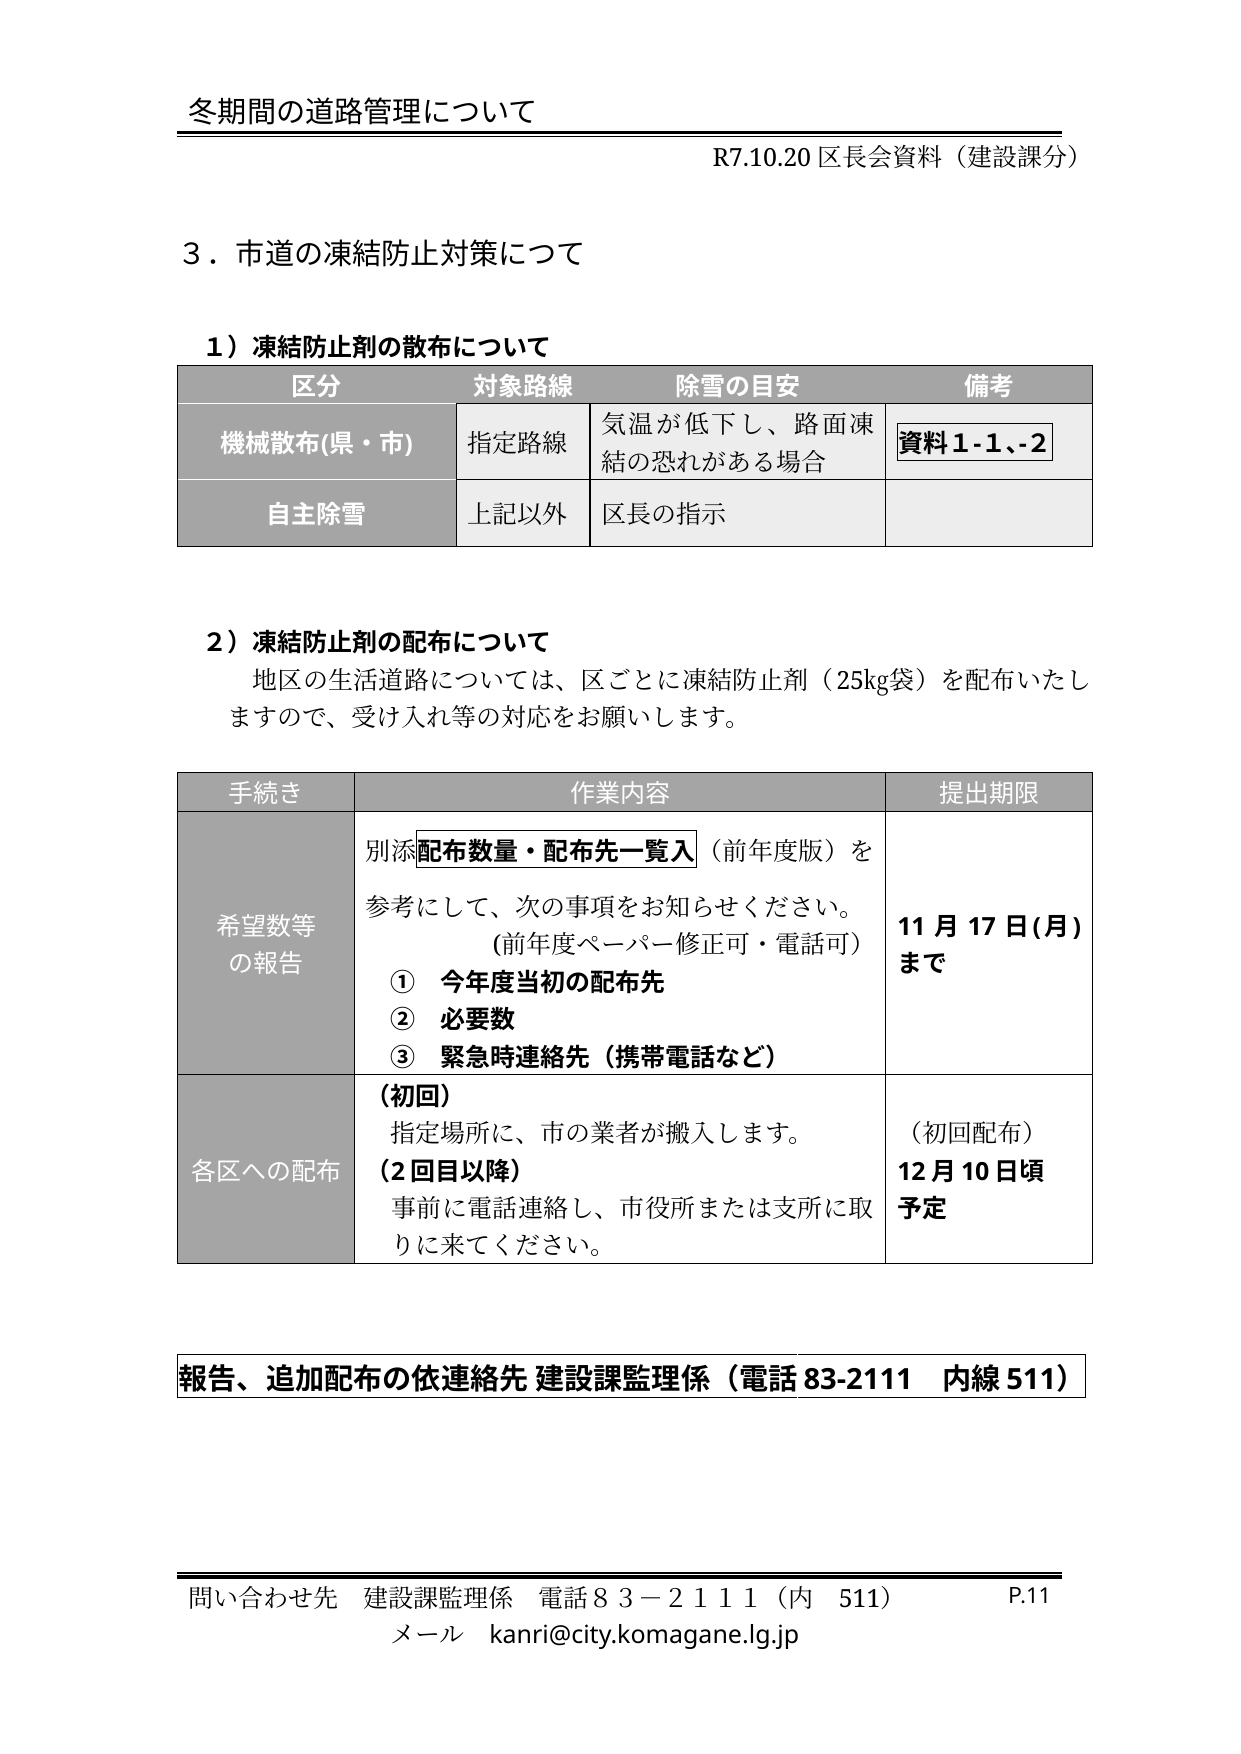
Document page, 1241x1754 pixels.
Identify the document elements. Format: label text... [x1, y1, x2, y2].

table_header 対象路線 [456, 366, 590, 403]
table_cell [886, 480, 1092, 546]
table_header 区分 [178, 366, 456, 403]
table_header 手続き [178, 773, 354, 811]
table_header 提出期限 [886, 773, 1092, 811]
table_cell 上記以外 [457, 480, 589, 546]
table_cell 気温が低下し、路面凍結の恐れがある場合 [591, 404, 885, 479]
table_cell 別添配布数量・配布先一覧入（前年度版）を参考にして、次の事項をお知らせください。 (前年度ペーパー修正可・電話可） ① 今年度当初の配布先 ② 必要数 ③ 緊急時連絡先（携帯電話など） [355, 812, 885, 1074]
table_header 除雪の目安 [590, 366, 886, 403]
table_header 作業内容 [355, 773, 885, 811]
table_cell 資料１-１､-２ [886, 404, 1092, 479]
text ３．市道の凍結防止対策につて [177, 214, 1092, 289]
table_cell （初回） 指定場所に、市の業者が搬入します。 （2回目以降） 事前に電話連絡し、市役所または支所に取りに来てください。 [355, 1075, 885, 1263]
text １）凍結防止剤の散布について [177, 327, 1092, 364]
table_cell 自主除雪 [178, 480, 456, 546]
table_cell 指定路線 [457, 404, 589, 479]
text 地区の生活道路については、区ごとに凍結防止剤（25㎏袋）を配布いたしますので、受け入れ等の対応をお願いします。 [227, 660, 1092, 735]
table_cell 区長の指示 [591, 480, 885, 546]
table_cell 機械散布(県・市) [178, 404, 456, 479]
table_cell 各区への配布 [178, 1075, 354, 1263]
text ２）凍結防止剤の配布について [177, 622, 1092, 660]
text 報告、追加配布の依連絡先 建設課監理係（電話83-2111 内線511） [177, 1339, 1092, 1414]
table_cell （初回配布） 12月10日頃 予定 [886, 1075, 1092, 1263]
table_header 備考 [886, 366, 1092, 403]
table_cell 希望数等 の報告 [178, 812, 354, 1074]
table_cell 11月17日(月)まで [886, 812, 1092, 1074]
